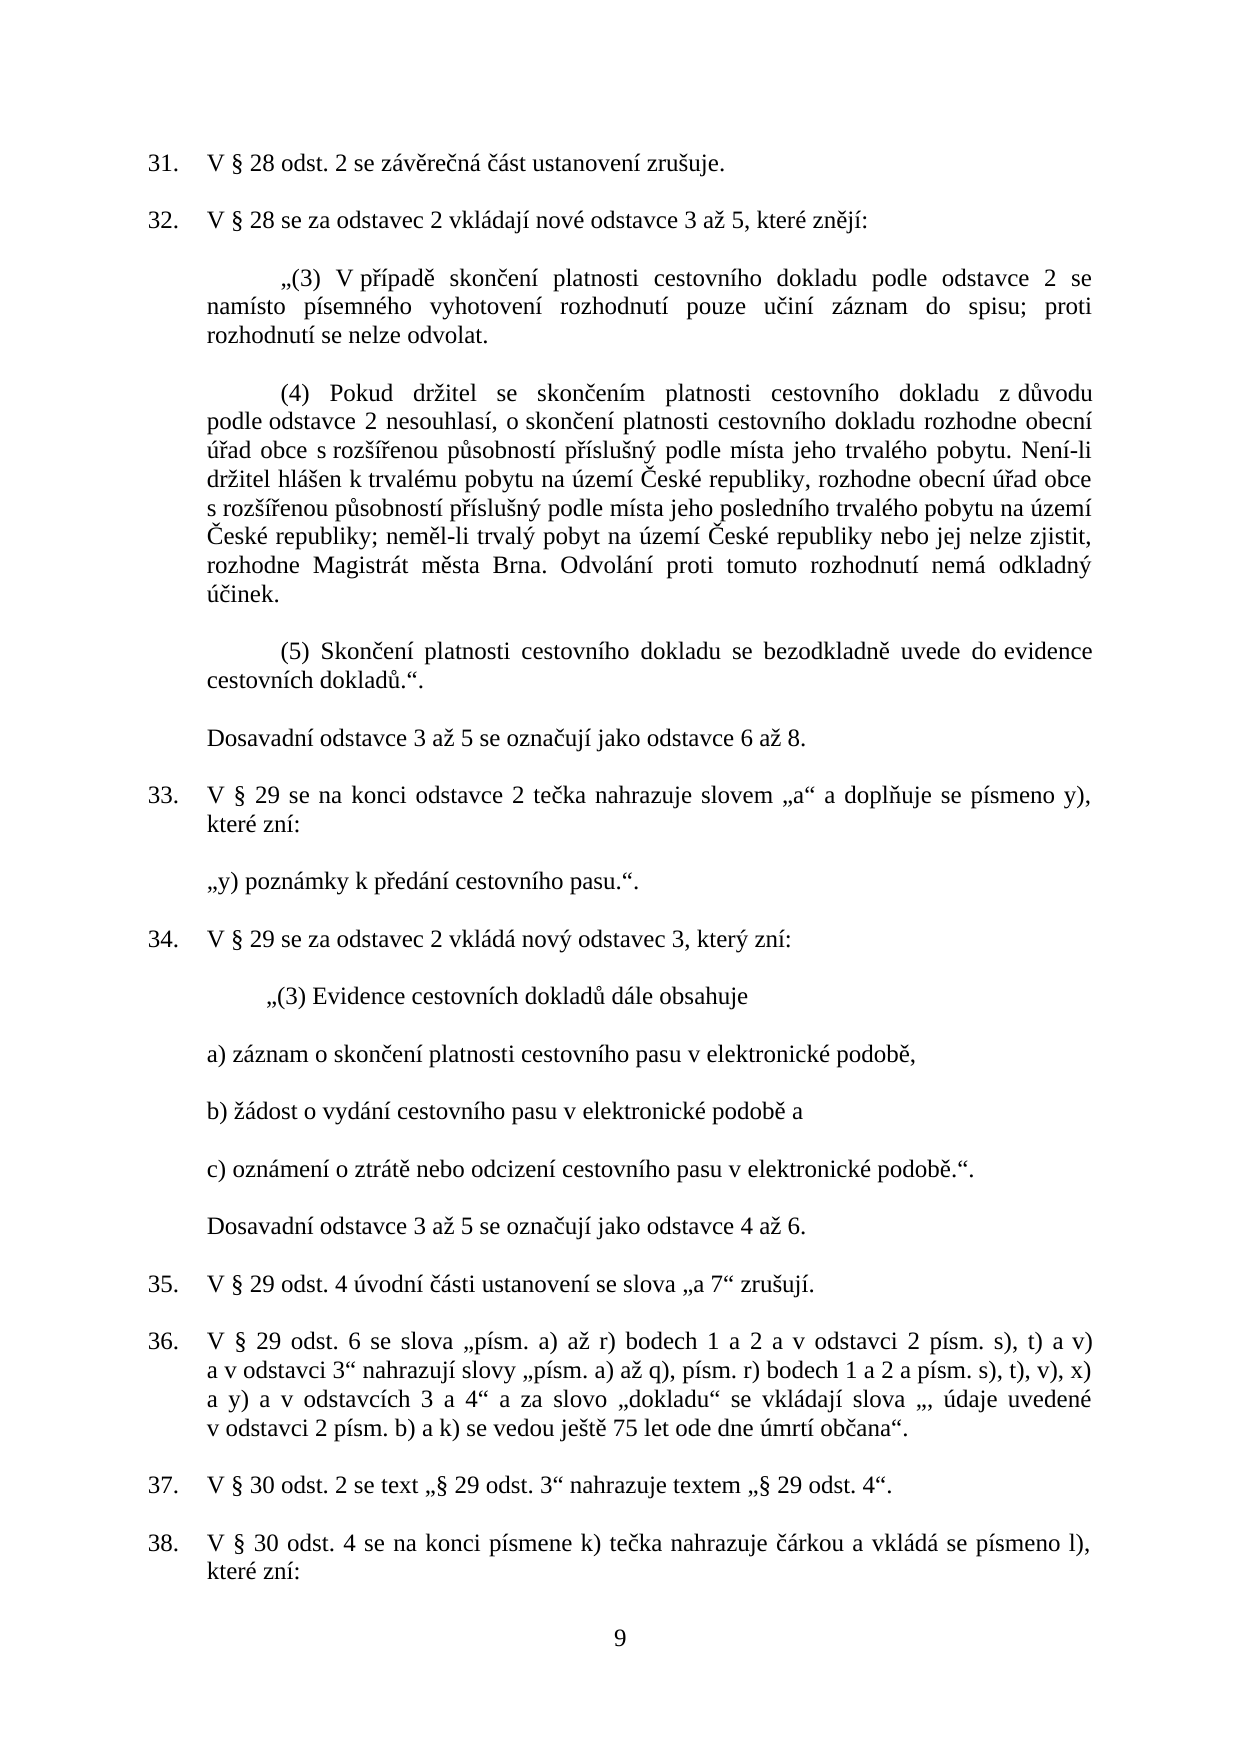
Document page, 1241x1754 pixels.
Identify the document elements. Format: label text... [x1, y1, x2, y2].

list V § 28 odst. 2 se závěrečná část ustanovení zrušuje. [148, 148, 1093, 176]
list c) oznámení o ztrátě nebo odcizení cestovního pasu v elektronické podobě.“. [207, 1154, 1093, 1183]
text (4) Pokud držitel se skončením platnosti cestovního dokladu z důvodu podle odstavce 2 nesouhlasí, o skončení platnosti cestovního dokladu rozhodne obecní úřad obce s rozšířenou působností příslušný podle místa jeho trvalého pobytu. Není-li držitel hlášen k trvalému pobytu na území České republiky, rozhodne obecní úřad obce s rozšířenou působností příslušný podle místa jeho posledního trvalého pobytu na území České republiky; neměl-li trvalý pobyt na území České republiky nebo jej nelze zjistit, rozhodne Magistrát města Brna. Odvolání proti tomuto rozhodnutí nemá odkladný účinek. [207, 378, 1093, 608]
list a) záznam o skončení platnosti cestovního pasu v elektronické podobě, [207, 1039, 1093, 1068]
text „(3) V případě skončení platnosti cestovního dokladu podle odstavce 2 se namísto písemného vyhotovení rozhodnutí pouze učiní záznam do spisu; proti rozhodnutí se nelze odvolat. [207, 263, 1093, 349]
list V § 29 se za odstavec 2 vkládá nový odstavec 3, který zní: [148, 924, 1093, 953]
list „y) poznámky k předání cestovního pasu.“. [207, 866, 1093, 895]
list Dosavadní odstavce 3 až 5 se označují jako odstavce 4 až 6. [207, 1211, 1093, 1240]
list „(3) Evidence cestovních dokladů dále obsahuje [207, 981, 1093, 1010]
list V § 29 odst. 4 úvodní části ustanovení se slova „a 7“ zrušují. [148, 1269, 1093, 1298]
list V § 30 odst. 4 se na konci písmene k) tečka nahrazuje čárkou a vkládá se písmeno l), které zní: [148, 1528, 1093, 1585]
text Dosavadní odstavce 3 až 5 se označují jako odstavce 6 až 8. [207, 723, 1093, 751]
list V § 30 odst. 2 se text „§ 29 odst. 3“ nahrazuje textem „§ 29 odst. 4“. [148, 1470, 1093, 1499]
list V § 29 odst. 6 se slova „písm. a) až r) bodech 1 a 2 a v odstavci 2 písm. s), t) a v) a v odstavci 3“ nahrazují slovy „písm. a) až q), písm. r) bodech 1 a 2 a písm. s), t), v), x) a y) a v odstavcích 3 a 4“ a za slovo „dokladu“ se vkládají slova „, údaje uvedené v odstavci 2 písm. b) a k) se vedou ještě 75 let ode dne úmrtí občana“. [148, 1326, 1093, 1441]
list b) žádost o vydání cestovního pasu v elektronické podobě a [207, 1096, 1093, 1125]
text (5) Skončení platnosti cestovního dokladu se bezodkladně uvede do evidence cestovních dokladů.“. [207, 636, 1093, 694]
list V § 29 se na konci odstavce 2 tečka nahrazuje slovem „a“ a doplňuje se písmeno y), které zní: [148, 780, 1093, 838]
list V § 28 se za odstavec 2 vkládají nové odstavce 3 až 5, které znějí: [148, 205, 1093, 234]
